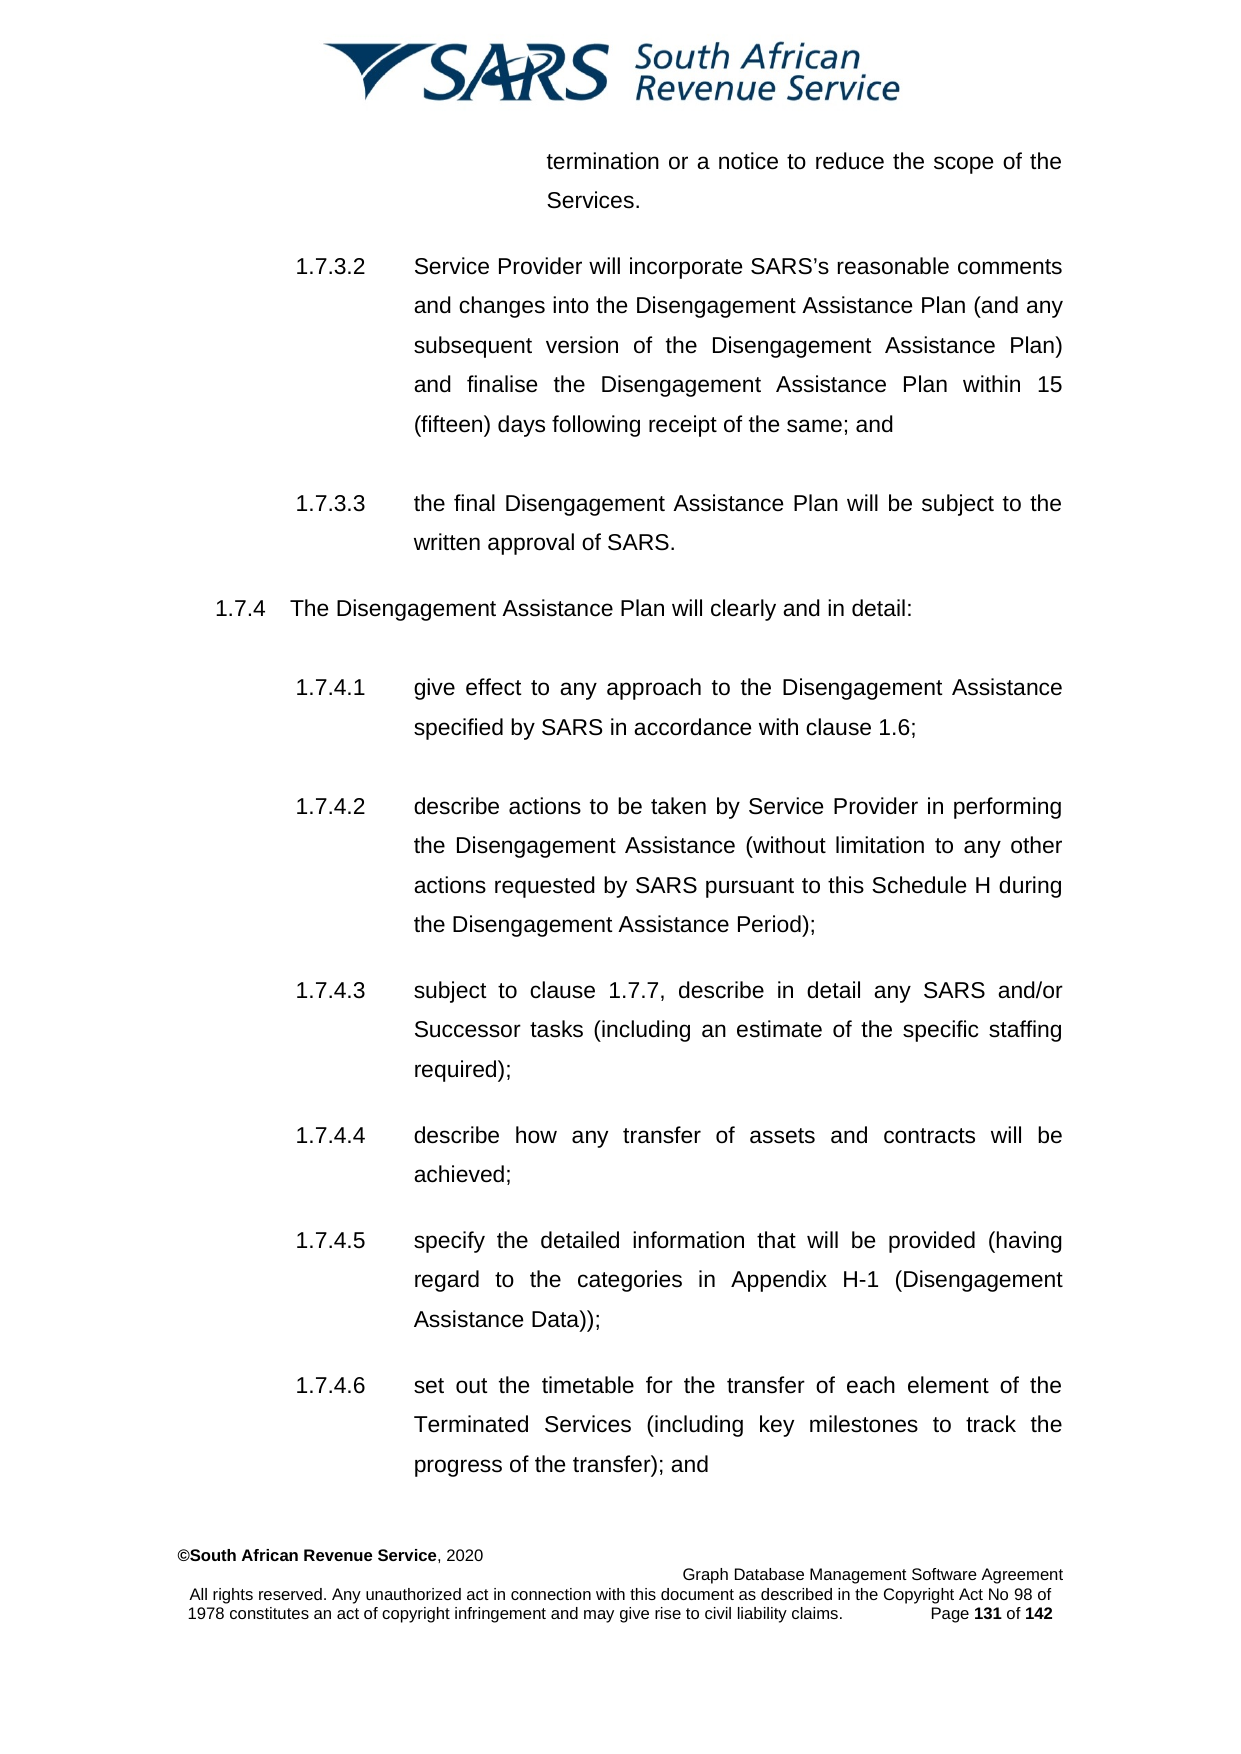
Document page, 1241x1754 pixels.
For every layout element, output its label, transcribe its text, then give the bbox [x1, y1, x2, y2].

picture [281, 12, 945, 147]
list describe how any transfer of assets and contracts will be achieved; [295, 1122, 1063, 1187]
list specify the detailed information that will be provided (having regard to the categories in Appendix H-1 (Disengagement Assistance Data)); [295, 1227, 1063, 1332]
list Service Provider will incorporate SARS’s reasonable comments and changes into the Disengagement Assistance Plan (and any subsequent version of the Disengagement Assistance Plan) and finalise the Disengagement Assistance Plan within 15 (fifteen) days following receipt of the same; and [295, 253, 1063, 437]
list describe actions to be taken by Service Provider in performing the Disengagement Assistance (without limitation to any other actions requested by SARS pursuant to this Schedule H during the Disengagement Assistance Period); [295, 793, 1063, 937]
list in all other cases, 10 (ten) Business Days following the date of delivery of a notice of termination or a notice to reduce the scope of the Services. [413, 148, 1063, 213]
list subject to clause 1.7.7, describe in detail any SARS and/or Successor tasks (including an estimate of the specific staffing required); [295, 977, 1063, 1082]
list The Disengagement Assistance Plan will clearly and in detail: [215, 595, 1063, 622]
list the final Disengagement Assistance Plan will be subject to the written approval of SARS. [295, 490, 1063, 556]
list give effect to any approach to the Disengagement Assistance specified by SARS in accordance with clause 1.6; [295, 674, 1063, 740]
list set out the timetable for the transfer of each element of the Terminated Services (including key milestones to track the progress of the transfer); and [295, 1372, 1063, 1477]
